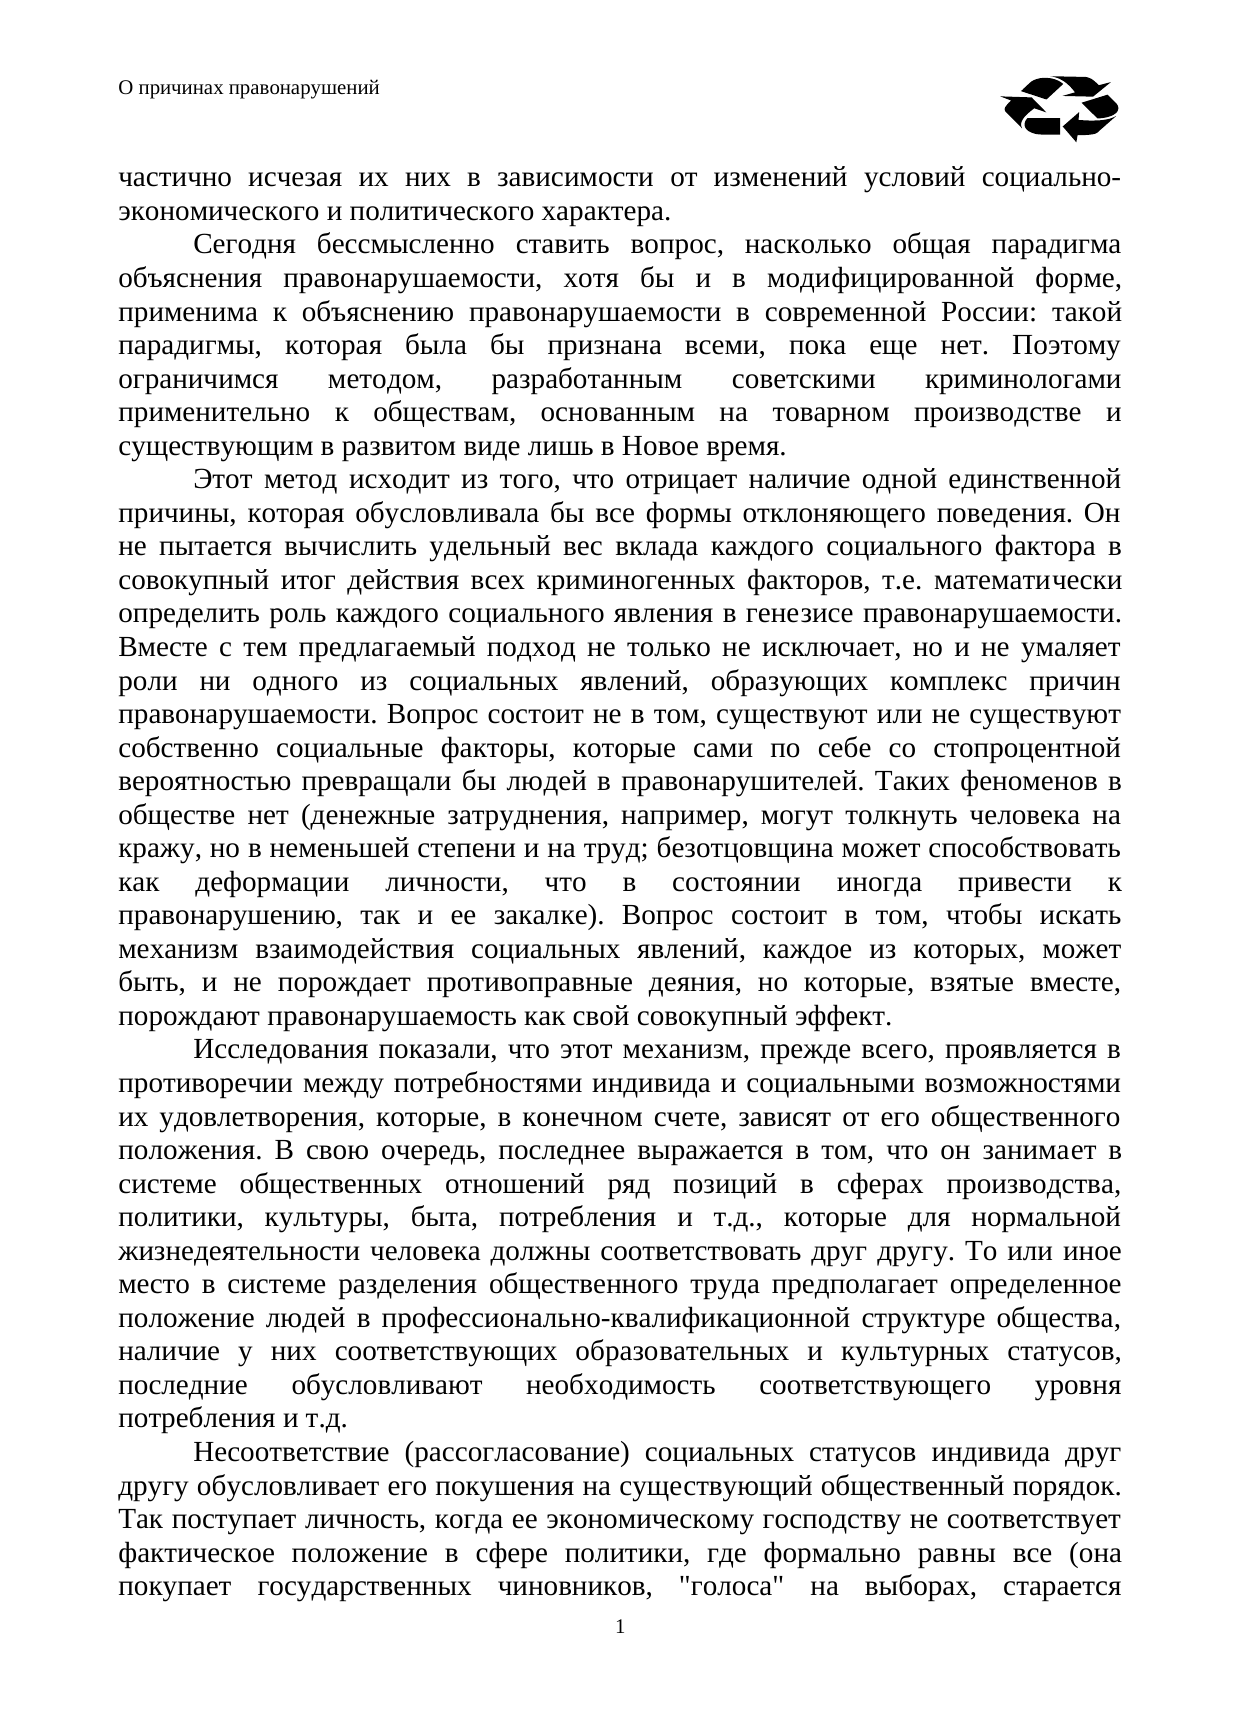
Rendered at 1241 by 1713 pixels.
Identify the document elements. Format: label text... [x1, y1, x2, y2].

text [118, 159, 1122, 227]
text Исследования показали, что этот механизм, прежде всего, проявляется в противоречии между потребностями индивида и социальными возможностями их удовлетворения, которые, в конечном счете, зависят от его общественного положения. В свою очередь, последнее выражается в том, что он занимает в системе общественных отношений ряд позиций в сферах производства, политики, культуры, быта, потребления и т.д., которые для нормальной жизнедеятельности человека должны соответствовать друг другу. То или иное место в системе разделения общественного труда предполагает определенное положение людей в профессионально-квалификационной структуре общества, наличие у них соответствующих образовательных и культурных статусов, последние обусловливают необходимость соответствующего уровня потребления и т.д. [118, 1032, 1122, 1434]
text Сегодня бессмысленно ставить вопрос, насколько общая парадигма объяснения правонарушаемости, хотя бы и в модифицированной форме, применима к объяснению правонарушаемости в современной России: такой парадигмы, которая была бы признана всеми, пока еще нет. Поэтому ограничимся методом, разработанным советскими криминологами применительно к обществам, основанным на товарном производстве и существующим в развитом виде лишь в Новое время. [118, 227, 1122, 461]
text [118, 1434, 1122, 1602]
text Этот метод исходит из того, что отрицает наличие одной единственной причины, которая обусловливала бы все формы отклоняющего поведения. Он не пытается вычислить удельный вес вклада каждого социального фактора в совокупный итог действия всех криминогенных факторов, т.е. математически определить роль каждого социального явления в генезисе правонарушаемости. Вместе с тем предлагаемый подход не только не исключает, но и не умаляет роли ни одного из социальных явлений, образующих комплекс причин правонарушаемости. Вопрос состоит не в том, существуют или не существуют собственно социальные факторы, которые сами по себе со стопроцентной вероятностью превращали бы людей в правонарушителей. Таких феноменов в обществе нет (денежные затруднения, например, могут толкнуть человека на кражу, но в неменьшей степени и на труд; безотцовщина может способствовать как деформации личности, что в состоянии иногда привести к правонарушению, так и ее закалке). Вопрос состоит в том, чтобы искать механизм взаимодействия социальных явлений, каждое из которых, может быть, и не порождает противоправные деяния, но которые, взятые вместе, порождают правонарушаемость как свой совокупный эффект. [118, 461, 1122, 1032]
